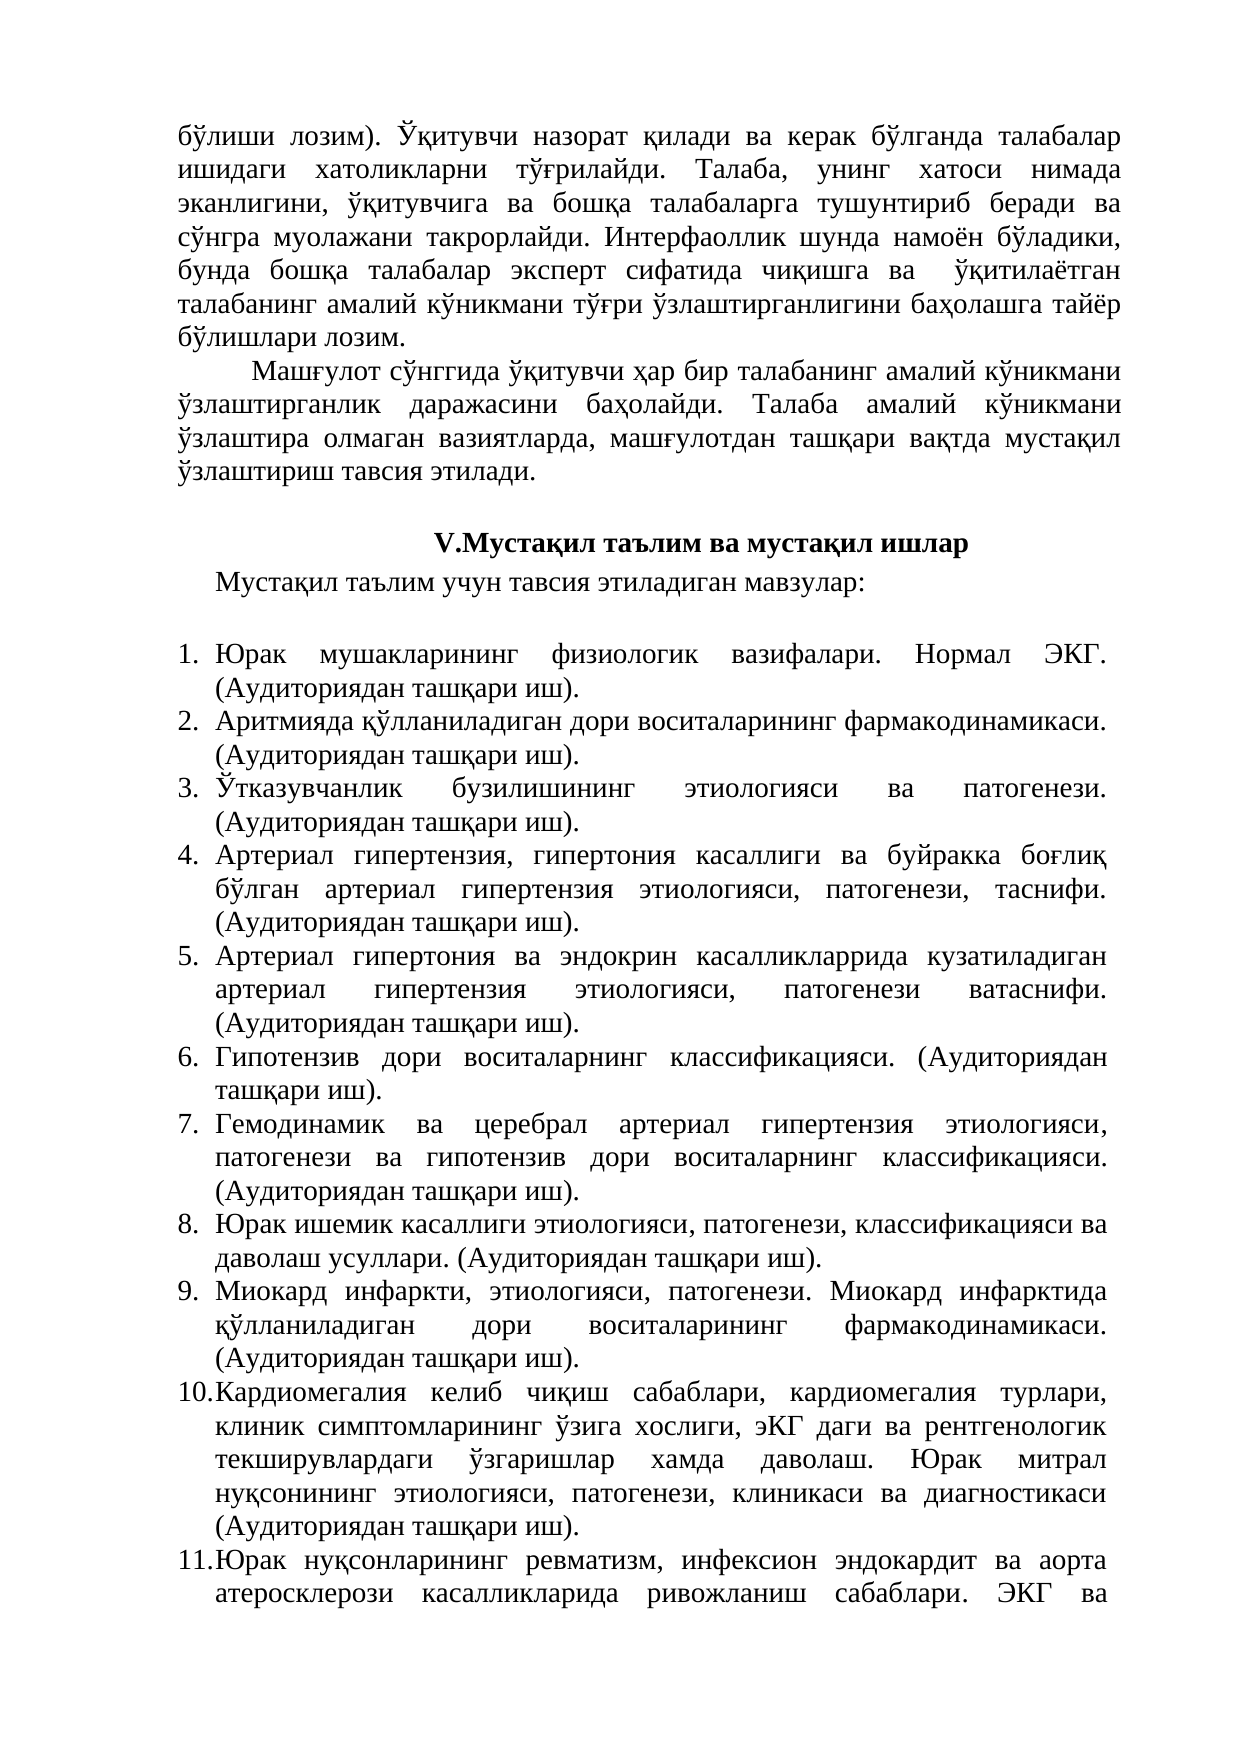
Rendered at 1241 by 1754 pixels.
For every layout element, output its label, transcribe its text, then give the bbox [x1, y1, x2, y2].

list Гемодинамик ва церебрал артериал гипертензия этиологияси, патогенези ва гипотензив дори воситаларнинг классификацияси. (Аудиториядан ташқари иш). [177, 1106, 1107, 1206]
list Аритмияда қўлланиладиган дори воситаларининг фармакодинамикаси. (Аудиториядан ташқари иш). [177, 703, 1107, 770]
list Миокард инфаркти, этиологияси, патогенези. Миокард инфарктида қўлланиладиган дори воситаларининг фармакодинамикаси. (Аудиториядан ташқари иш). [177, 1273, 1107, 1374]
list Юрак мушакларининг физиологик вазифалари. Нормал ЭКГ. (Аудиториядан ташқари иш). [177, 636, 1107, 703]
text V.Мустақил таълим ва мустақил ишлар [281, 526, 1122, 559]
list Юрак ишемик касаллиги этиологияси, патогенези, классификацияси ва даволаш усуллари. (Аудиториядан ташқари иш). [177, 1206, 1107, 1273]
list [177, 1542, 1107, 1609]
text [177, 118, 1122, 353]
list Артериал гипертония ва эндокрин касалликларрида кузатиладиган артериал гипертензия этиологияси, патогенези ватаснифи. (Аудиториядан ташқари иш). [177, 938, 1107, 1039]
text Мустақил таълим учун тавсия этиладиган мавзулар: [215, 564, 1122, 598]
list Гипотензив дори воситаларнинг классификацияси. (Аудиториядан ташқари иш). [177, 1039, 1107, 1106]
list Кардиомегалия келиб чиқиш сабаблари, кардиомегалия турлари, клиник симптомларининг ўзига хослиги, эКГ даги ва рентгенологик текширувлардаги ўзгаришлар хамда даволаш. Юрак митрал нуқсонининг этиологияси, патогенези, клиникаси ва диагностикаси (Аудиториядан ташқари иш). [177, 1374, 1107, 1542]
list Артериал гипертензия, гипертония касаллиги ва буйракка боғлиқ бўлган артериал гипертензия этиологияси, патогенези, таснифи. (Аудиториядан ташқари иш). [177, 837, 1107, 938]
list Ўтказувчанлик бузилишининг этиологияси ва патогенези. (Аудиториядан ташқари иш). [177, 770, 1107, 837]
text Машғулот сўнггида ўқитувчи ҳар бир талабанинг амалий кўникмани ўзлаштирганлик даражасини баҳолайди. Талаба амалий кўникмани ўзлаштира олмаган вазиятларда, машғулотдан ташқари вақтда мустақил ўзлаштириш тавсия этилади. [177, 353, 1122, 487]
